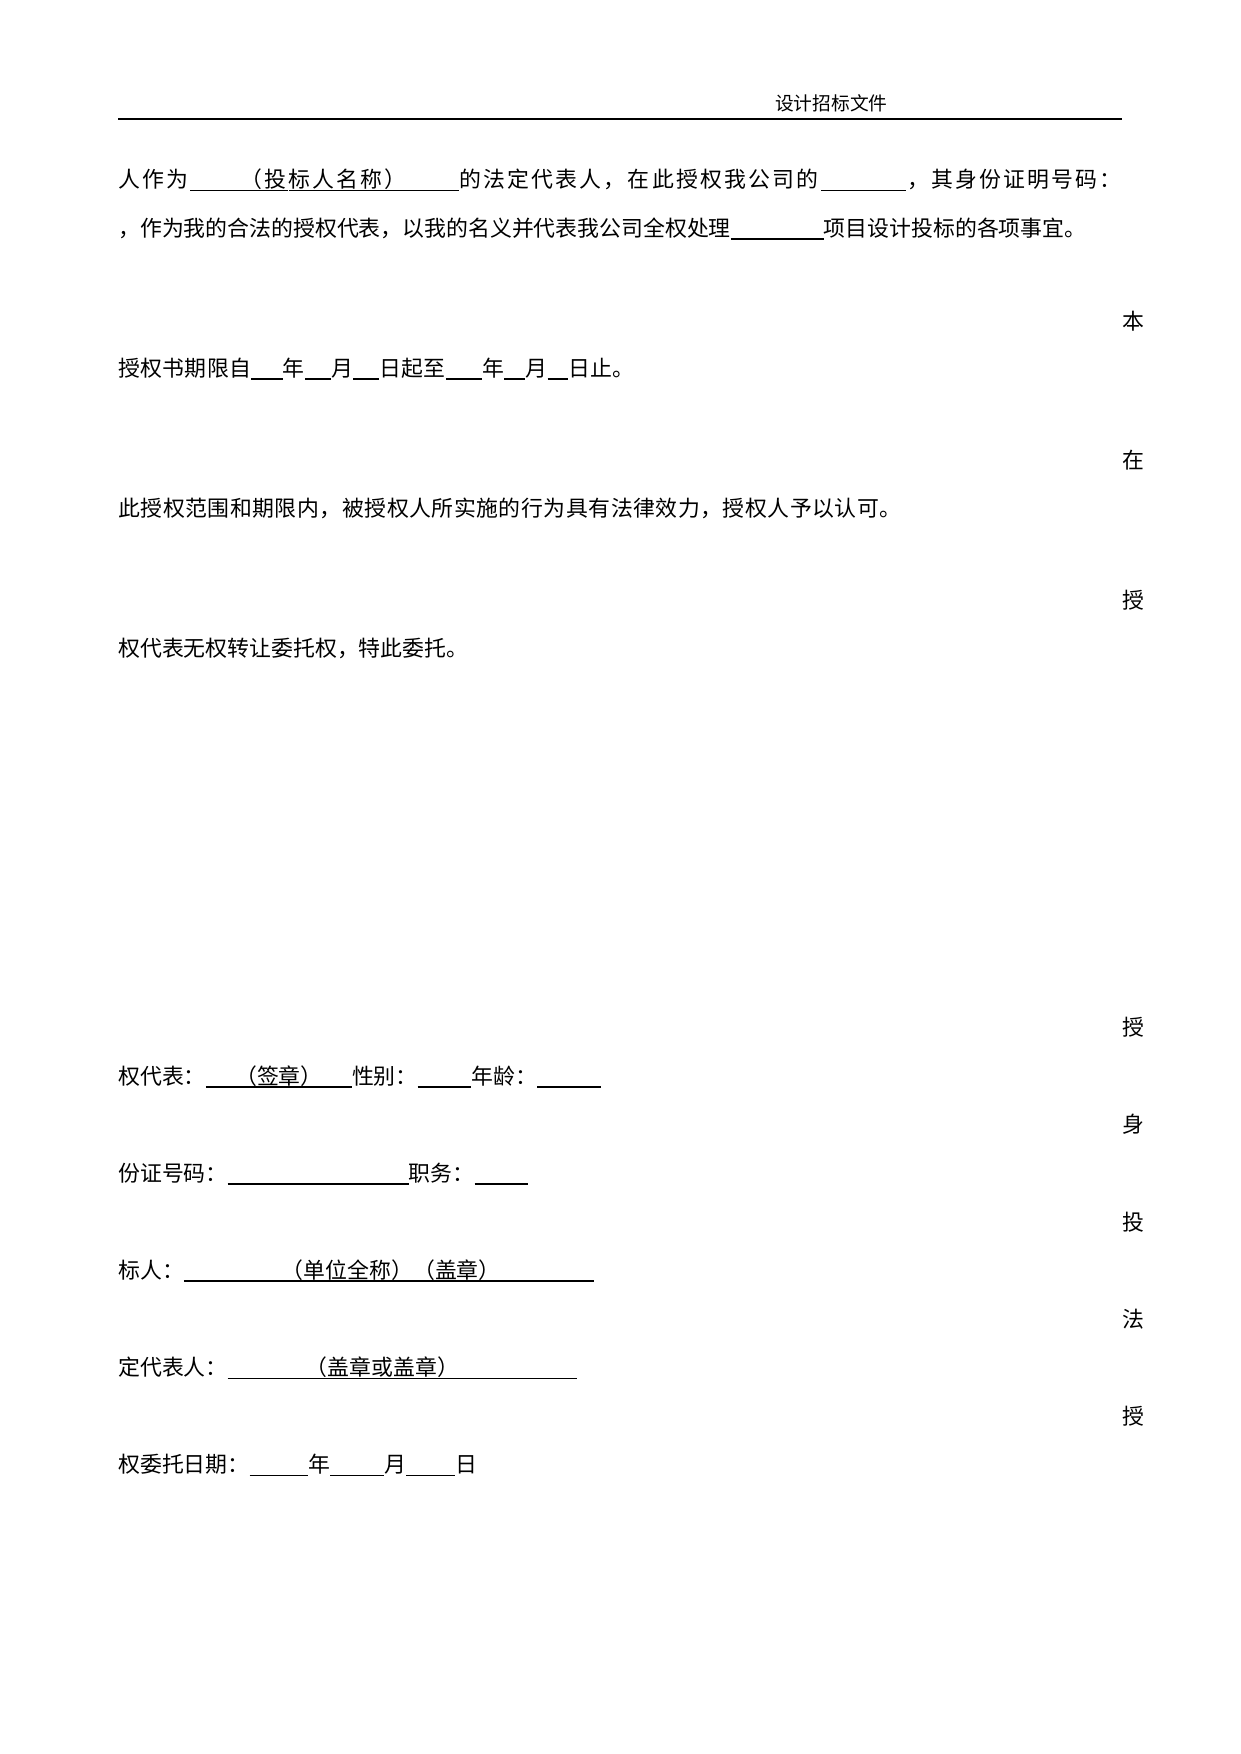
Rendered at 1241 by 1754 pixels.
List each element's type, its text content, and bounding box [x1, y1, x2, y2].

text 投标人： （单位全称）（盖章） [118, 1204, 1122, 1285]
text 授权代表无权转让委托权，特此委托。 [118, 583, 1122, 662]
text 授权代表： （签章） 性别： 年龄： [118, 1010, 1122, 1091]
text 本授权书期限自 年 月 日起至 年 月 日止。 [118, 304, 1122, 383]
text 法定代表人： （盖章或盖章） [118, 1301, 1122, 1382]
text 身份证号码： 职务： [118, 1107, 1122, 1188]
text 在此授权范围和期限内，被授权人所实施的行为具有法律效力，授权人予以认可。 [118, 443, 1122, 523]
text 授权委托日期： 年 月 日 [118, 1398, 1122, 1479]
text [118, 162, 1122, 243]
